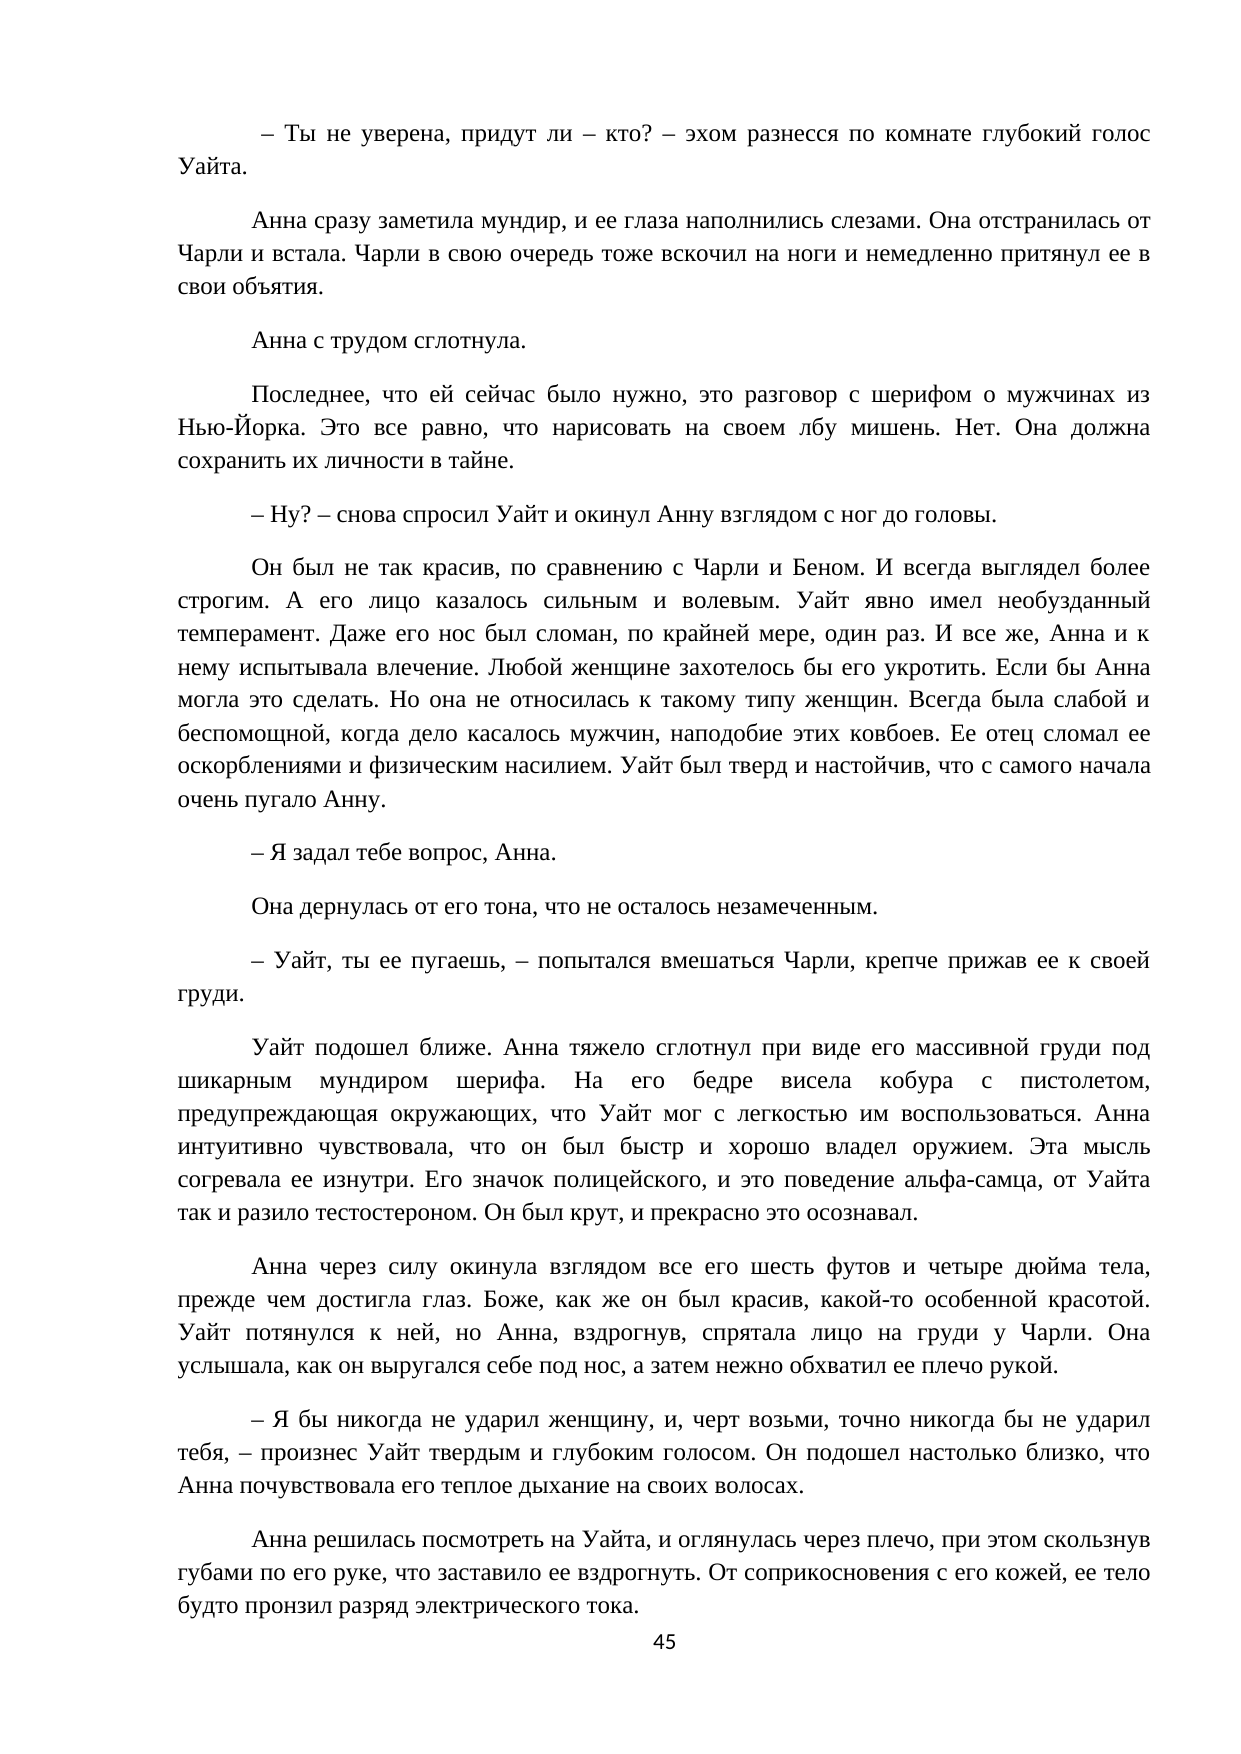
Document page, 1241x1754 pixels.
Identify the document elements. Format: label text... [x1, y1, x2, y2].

text Уайт подошел ближе. Анна тяжело сглотнул при виде его массивной груди под шикарным мундиром шерифа. На его бедре висела кобура с пистолетом, предупреждающая окружающих, что Уайт мог с легкостью им воспользоваться. Анна интуитивно чувствовала, что он был быстр и хорошо владел оружием. Эта мысль согревала ее изнутри. Его значок полицейского, и это поведение альфа-самца, от Уайта так и разило тестостероном. Он был крут, и прекрасно это осознавал. [177, 1032, 1152, 1226]
text Анна сразу заметила мундир, и ее глаза наполнились слезами. Она отстранилась от Чарли и встала. Чарли в свою очередь тоже вскочил на ноги и немедленно притянул ее в свои объятия. [177, 205, 1152, 300]
text – Я задал тебе вопрос, Анна. [177, 837, 1152, 866]
text Она дернулась от его тона, что не осталось незамеченным. [177, 891, 1152, 920]
text Анна с трудом сглотнула. [177, 325, 1152, 354]
text – Ты не уверена, придут ли – кто? – эхом разнесся по комнате глубокий голос Уайта. [177, 118, 1152, 180]
text – Я бы никогда не ударил женщину, и, черт возьми, точно никогда бы не ударил тебя, – произнес Уайт твердым и глубоким голосом. Он подошел настолько близко, что Анна почувствовала его теплое дыхание на своих волосах. [177, 1404, 1152, 1499]
text Анна решилась посмотреть на Уайта, и оглянулась через плечо, при этом скользнув губами по его руке, что заставило ее вздрогнуть. От соприкосновения с его кожей, ее тело будто пронзил разряд электрического тока. [177, 1524, 1152, 1619]
text Последнее, что ей сейчас было нужно, это разговор с шерифом о мужчинах из Нью-Йорка. Это все равно, что нарисовать на своем лбу мишень. Нет. Она должна сохранить их личности в тайне. [177, 379, 1152, 473]
text – Ну? – снова спросил Уайт и окинул Анну взглядом с ног до головы. [177, 499, 1152, 527]
text Он был не так красив, по сравнению с Чарли и Беном. И всегда выглядел более строгим. А его лицо казалось сильным и волевым. Уайт явно имел необузданный темперамент. Даже его нос был сломан, по крайней мере, один раз. И все же, Анна и к нему испытывала влечение. Любой женщине захотелось бы его укротить. Если бы Анна могла это сделать. Но она не относилась к такому типу женщин. Всегда была слабой и беспомощной, когда дело касалось мужчин, наподобие этих ковбоев. Ее отец сломал ее оскорблениями и физическим насилием. Уайт был тверд и настойчив, что с самого начала очень пугало Анну. [177, 552, 1152, 812]
text – Уайт, ты ее пугаешь, – попытался вмешаться Чарли, крепче прижав ее к своей груди. [177, 945, 1152, 1007]
text Анна через силу окинула взглядом все его шесть футов и четыре дюйма тела, прежде чем достигла глаз. Боже, как же он был красив, какой-то особенной красотой. Уайт потянулся к ней, но Анна, вздрогнув, спрятала лицо на груди у Чарли. Она услышала, как он выругался себе под нос, а затем нежно обхватил ее плечо рукой. [177, 1251, 1152, 1379]
